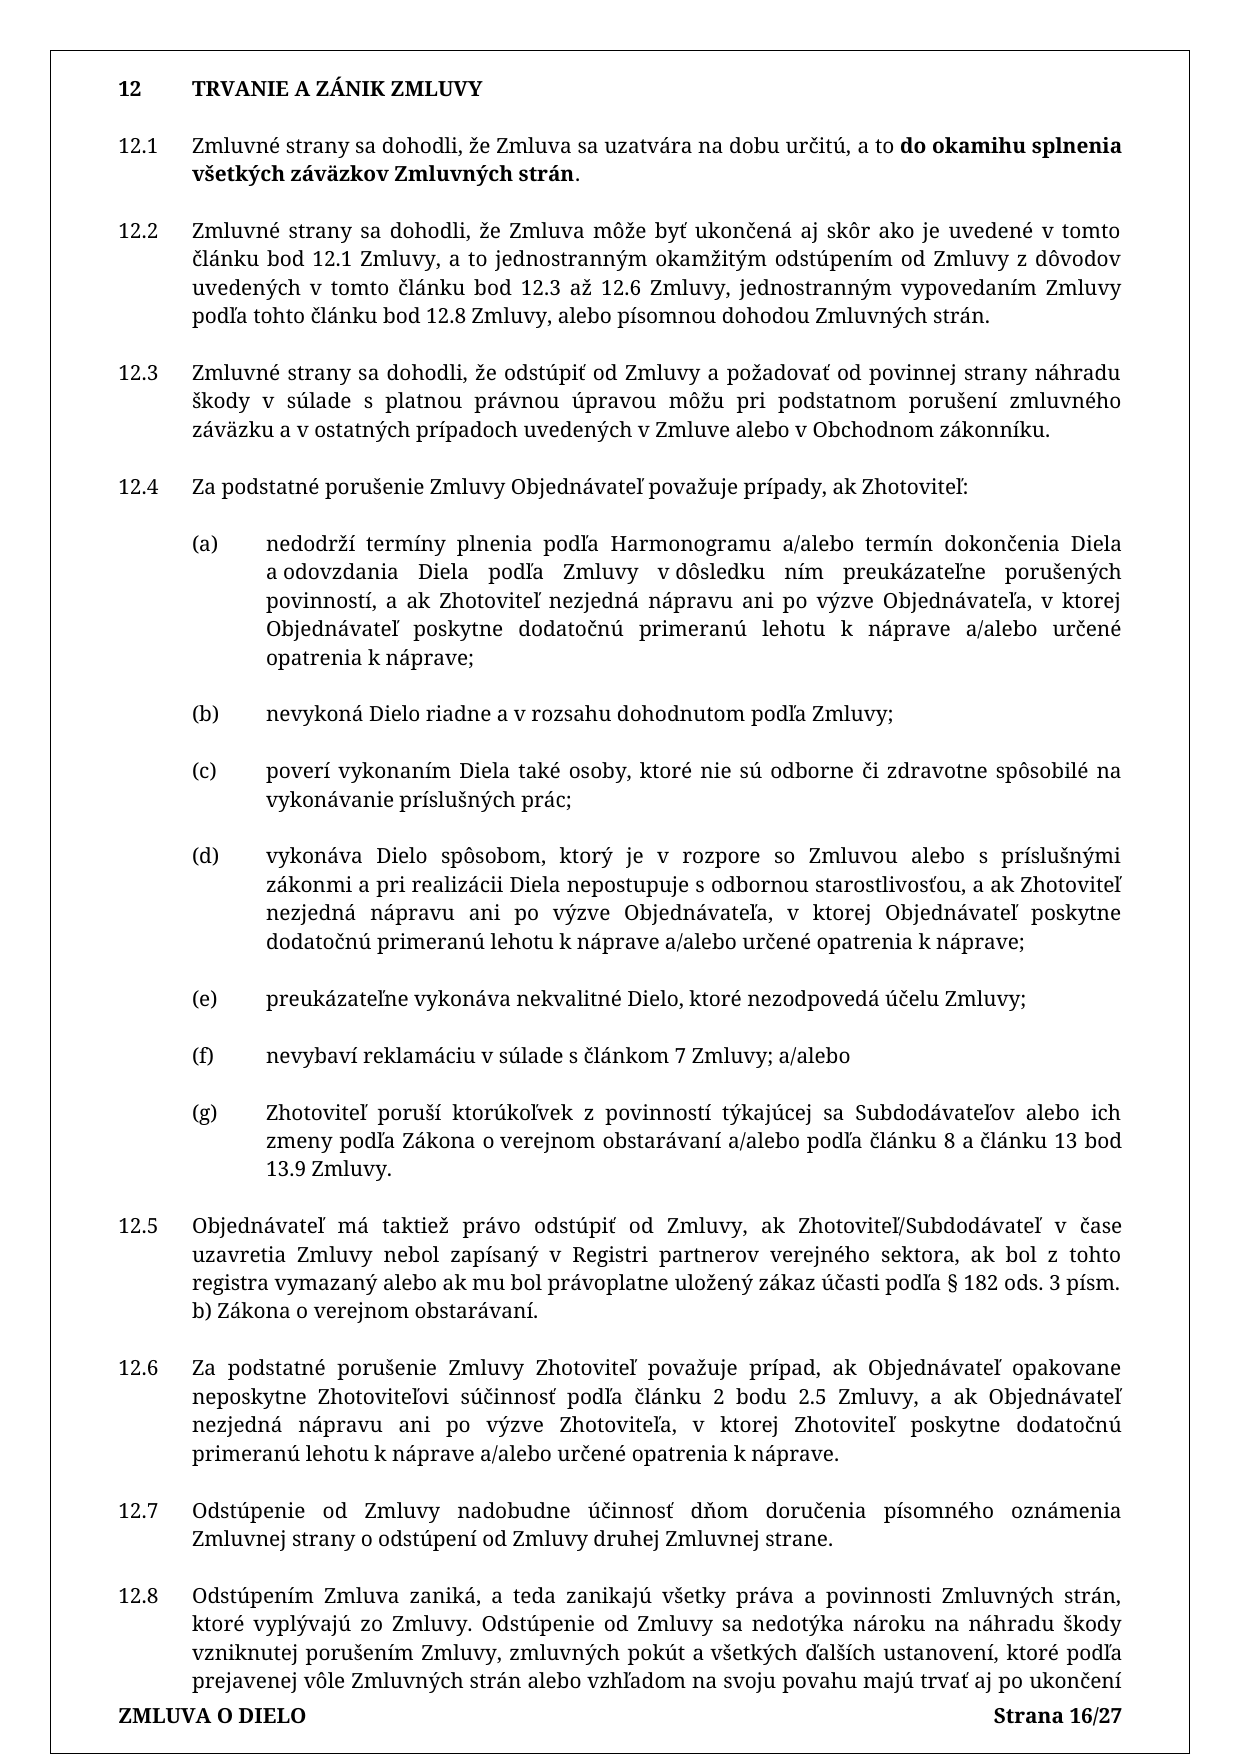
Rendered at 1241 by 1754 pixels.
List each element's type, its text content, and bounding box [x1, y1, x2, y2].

list Zmluvné strany sa dohodli, že Zmluva môže byť ukončená aj skôr ako je uvedené v tomto článku bod 12.1 Zmluvy, a to jednostranným okamžitým odstúpením od Zmluvy z dôvodov uvedených v tomto článku bod 12.3 až 12.6 Zmluvy, jednostranným vypovedaním Zmluvy podľa tohto článku bod 12.8 Zmluvy, alebo písomnou dohodou Zmluvných strán. [118, 216, 1122, 330]
list Zmluvné strany sa dohodli, že Zmluva sa uzatvára na dobu určitú, a to do okamihu splnenia všetkých záväzkov Zmluvných strán. [118, 131, 1122, 188]
list Za podstatné porušenie Zmluvy Objednávateľ považuje prípady, ak Zhotoviteľ: [118, 472, 1122, 500]
list Odstúpenie od Zmluvy nadobudne účinnosť dňom doručenia písomného oznámenia Zmluvnej strany o odstúpení od Zmluvy druhej Zmluvnej strane. [118, 1496, 1122, 1553]
list nevybaví reklamáciu v súlade s článkom 7 Zmluvy; a/alebo [192, 1041, 1122, 1069]
list nedodrží termíny plnenia podľa Harmonogramu a/alebo termín dokončenia Diela a odovzdania Diela podľa Zmluvy v dôsledku ním preukázateľne porušených povinností, a ak Zhotoviteľ nezjedná nápravu ani po výzve Objednávateľa, v ktorej Objednávateľ poskytne dodatočnú primeranú lehotu k náprave a/alebo určené opatrenia k náprave; [192, 529, 1122, 671]
list nevykoná Dielo riadne a v rozsahu dohodnutom podľa Zmluvy; [192, 699, 1122, 728]
subtitle TRVANIE A ZÁNIK ZMLUVY [118, 74, 1122, 102]
list Zmluvné strany sa dohodli, že odstúpiť od Zmluvy a požadovať od povinnej strany náhradu škody v súlade s platnou právnou úpravou môžu pri podstatnom porušení zmluvného záväzku a v ostatných prípadoch uvedených v Zmluve alebo v Obchodnom zákonníku. [118, 358, 1122, 443]
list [118, 1581, 1122, 1695]
list Zhotoviteľ poruší ktorúkoľvek z povinností týkajúcej sa Subdodávateľov alebo ich zmeny podľa Zákona o verejnom obstarávaní a/alebo podľa článku 8 a článku 13 bod 13.9 Zmluvy. [192, 1098, 1122, 1183]
list Objednávateľ má taktiež právo odstúpiť od Zmluvy, ak Zhotoviteľ/Subdodávateľ v čase uzavretia Zmluvy nebol zapísaný v Registri partnerov verejného sektora, ak bol z tohto registra vymazaný alebo ak mu bol právoplatne uložený zákaz účasti podľa § 182 ods. 3 písm. b) Zákona o verejnom obstarávaní. [118, 1211, 1122, 1325]
list Za podstatné porušenie Zmluvy Zhotoviteľ považuje prípad, ak Objednávateľ opakovane neposkytne Zhotoviteľovi súčinnosť podľa článku 2 bodu 2.5 Zmluvy, a ak Objednávateľ nezjedná nápravu ani po výzve Zhotoviteľa, v ktorej Zhotoviteľ poskytne dodatočnú primeranú lehotu k náprave a/alebo určené opatrenia k náprave. [118, 1353, 1122, 1467]
list preukázateľne vykonáva nekvalitné Dielo, ktoré nezodpovedá účelu Zmluvy; [192, 984, 1122, 1012]
list poverí vykonaním Diela také osoby, ktoré nie sú odborne či zdravotne spôsobilé na vykonávanie príslušných prác; [192, 756, 1122, 813]
list vykonáva Dielo spôsobom, ktorý je v rozpore so Zmluvou alebo s príslušnými zákonmi a pri realizácii Diela nepostupuje s odbornou starostlivosťou, a ak Zhotoviteľ nezjedná nápravu ani po výzve Objednávateľa, v ktorej Objednávateľ poskytne dodatočnú primeranú lehotu k náprave a/alebo určené opatrenia k náprave; [192, 842, 1122, 955]
